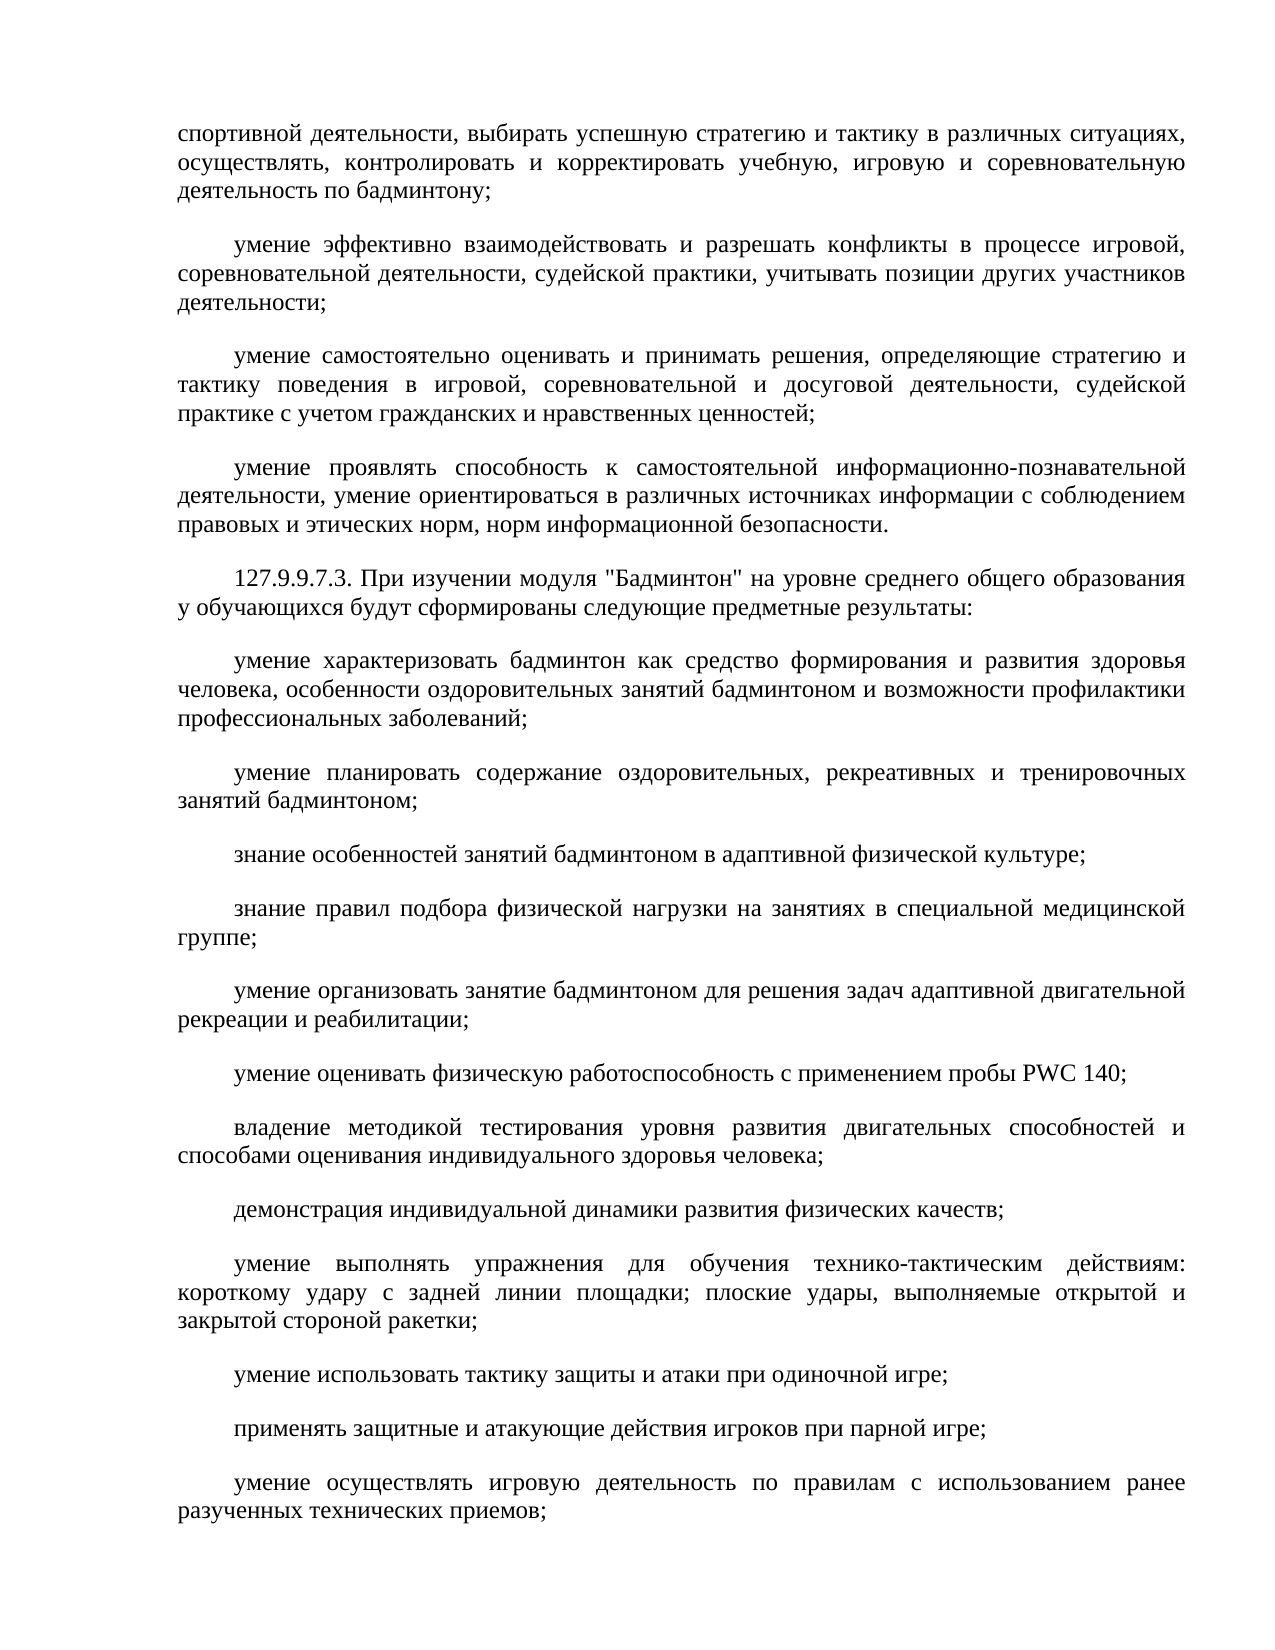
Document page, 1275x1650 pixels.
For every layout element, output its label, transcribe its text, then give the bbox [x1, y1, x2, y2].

text умение эффективно взаимодействовать и разрешать конфликты в процессе игровой, соревновательной деятельности, судейской практики, учитывать позиции других участников деятельности; [177, 229, 1186, 316]
text знание правил подбора физической нагрузки на занятиях в специальной медицинской группе; [177, 893, 1186, 951]
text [177, 118, 1186, 204]
text умение использовать тактику защиты и атаки при одиночной игре; [177, 1359, 1186, 1388]
text применять защитные и атакующие действия игроков при парной игре; [177, 1413, 1186, 1442]
text 127.9.9.7.3. При изучении модуля "Бадминтон" на уровне среднего общего образования у обучающихся будут сформированы следующие предметные результаты: [177, 563, 1186, 621]
text знание особенностей занятий бадминтоном в адаптивной физической культуре; [177, 839, 1186, 868]
text умение характеризовать бадминтон как средство формирования и развития здоровья человека, особенности оздоровительных занятий бадминтоном и возможности профилактики профессиональных заболеваний; [177, 646, 1186, 732]
text умение выполнять упражнения для обучения технико-тактическим действиям: короткому удару с задней линии площадки; плоские удары, выполняемые открытой и закрытой стороной ракетки; [177, 1248, 1186, 1334]
text умение организовать занятие бадминтоном для решения задач адаптивной двигательной рекреации и реабилитации; [177, 976, 1186, 1033]
text демонстрация индивидуальной динамики развития физических качеств; [177, 1194, 1186, 1223]
text умение самостоятельно оценивать и принимать решения, определяющие стратегию и тактику поведения в игровой, соревновательной и досуговой деятельности, судейской практике с учетом гражданских и нравственных ценностей; [177, 341, 1186, 427]
text владение методикой тестирования уровня развития двигательных способностей и способами оценивания индивидуального здоровья человека; [177, 1112, 1186, 1169]
text умение осуществлять игровую деятельность по правилам с использованием ранее разученных технических приемов; [177, 1467, 1186, 1524]
text умение проявлять способность к самостоятельной информационно-познавательной деятельности, умение ориентироваться в различных источниках информации с соблюдением правовых и этических норм, норм информационной безопасности. [177, 452, 1186, 538]
text умение планировать содержание оздоровительных, рекреативных и тренировочных занятий бадминтоном; [177, 757, 1186, 814]
text умение оценивать физическую работоспособность с применением пробы PWC 140; [177, 1058, 1186, 1087]
